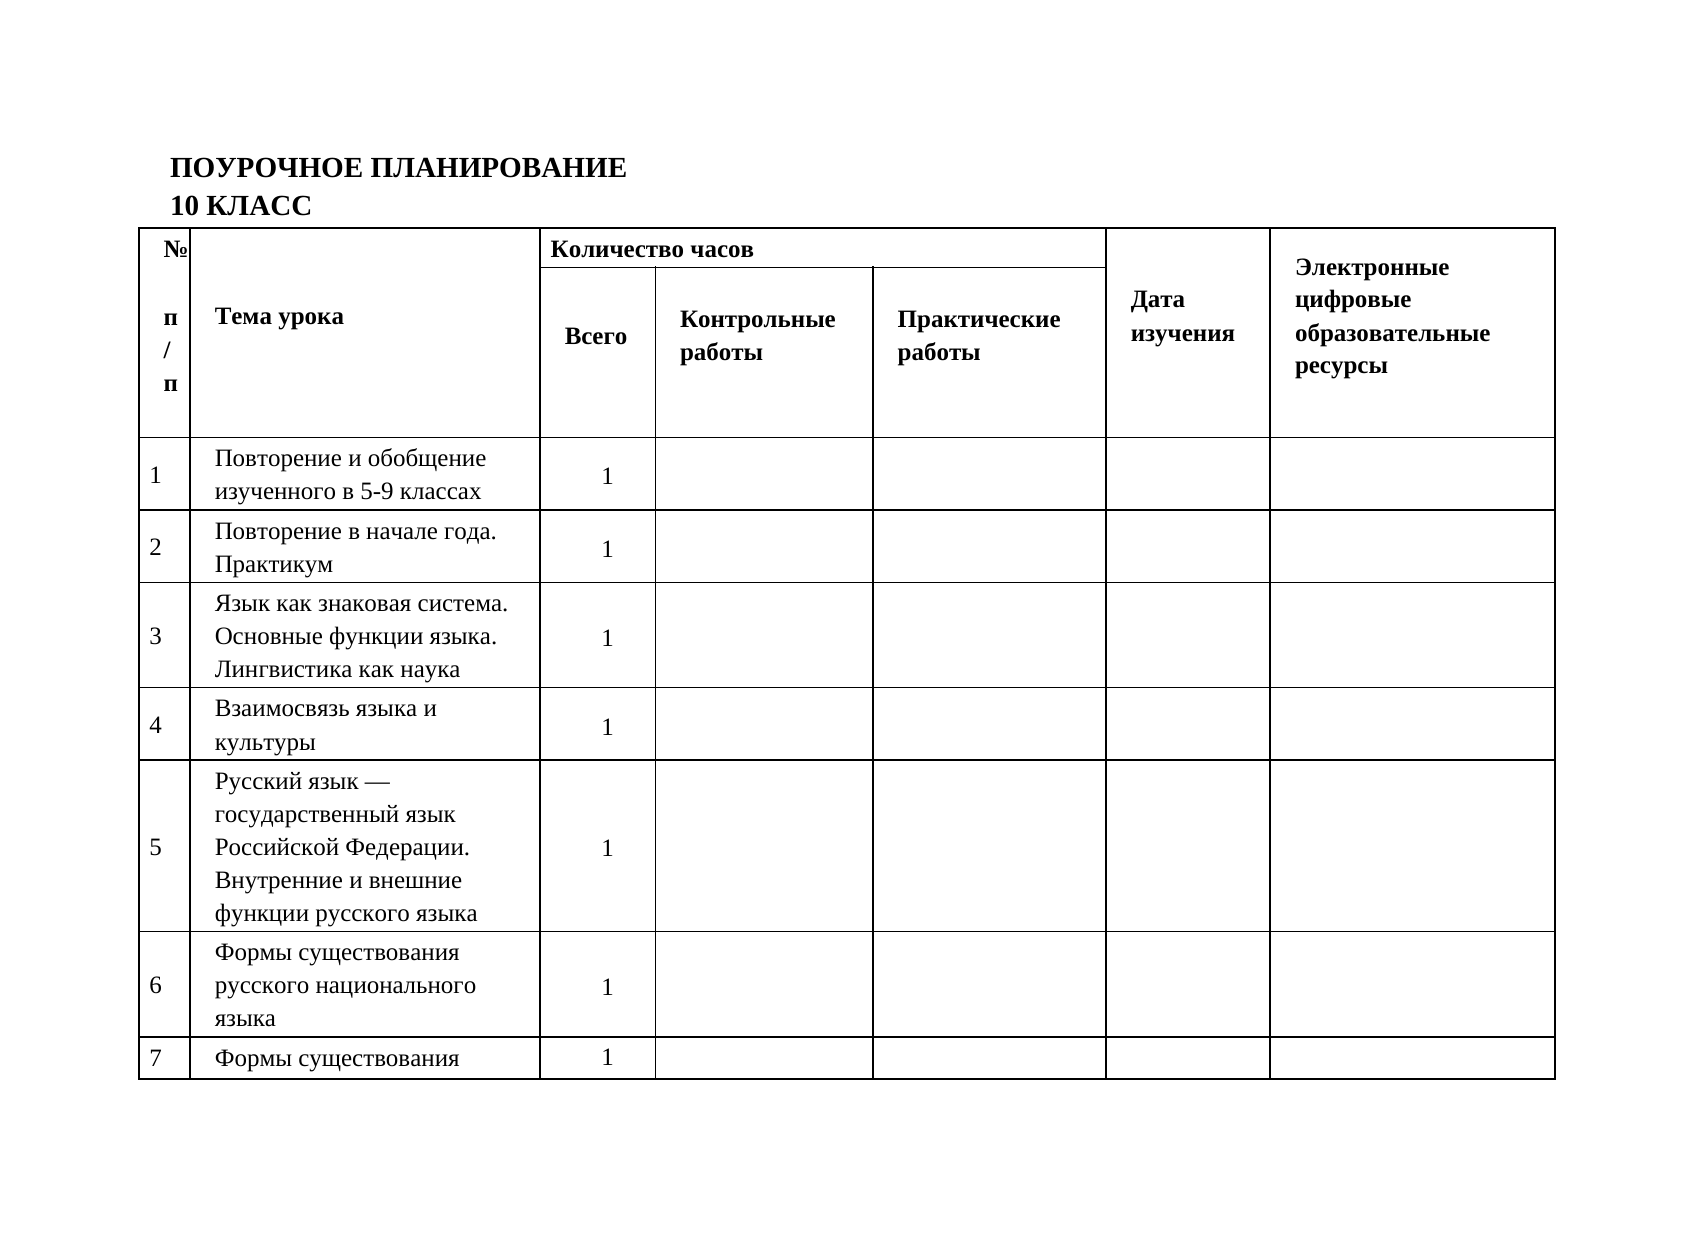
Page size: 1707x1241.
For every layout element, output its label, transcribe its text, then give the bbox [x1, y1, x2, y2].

table_header Тема урока [191, 229, 539, 437]
table_cell [656, 1038, 872, 1078]
table_cell [1271, 583, 1554, 687]
table_cell [874, 583, 1105, 687]
table_cell [874, 932, 1105, 1036]
table_cell 1 [541, 438, 655, 509]
table_cell [1107, 511, 1269, 581]
table_cell [1271, 688, 1554, 759]
table_cell [656, 583, 872, 687]
table_cell 6 [140, 932, 189, 1036]
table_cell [191, 1038, 539, 1078]
table_cell Язык как знаковая система. Основные функции языка. Лингвистика как наука [191, 583, 539, 687]
table_cell [656, 932, 872, 1036]
table_cell [874, 438, 1105, 509]
table_cell [656, 438, 872, 509]
table_cell [1107, 688, 1269, 759]
table_cell 1 [541, 761, 655, 931]
table_cell 1 [541, 688, 655, 759]
table_cell [1271, 761, 1554, 931]
table_cell 2 [140, 511, 189, 581]
table_header Дата изучения [1107, 229, 1269, 437]
table_cell [874, 761, 1105, 931]
table_cell 5 [140, 761, 189, 931]
table_cell 1 [541, 1038, 655, 1078]
table_header Количество часов [541, 229, 1105, 266]
table_cell [874, 1038, 1105, 1078]
text 10 КЛАСС [162, 188, 1557, 222]
table_cell 7 [140, 1038, 189, 1078]
text ПОУРОЧНОЕ ПЛАНИРОВАНИЕ [162, 150, 1557, 183]
table_header Электронные цифровые образовательные ресурсы [1271, 229, 1554, 437]
table_cell 1 [541, 583, 655, 687]
table_cell [874, 688, 1105, 759]
table_cell [1271, 438, 1554, 509]
table_cell [1107, 583, 1269, 687]
table_cell Формы существования русского национального языка [191, 932, 539, 1036]
table_cell [1107, 761, 1269, 931]
table_cell Практические работы [874, 268, 1105, 437]
table_cell Контрольные работы [656, 268, 872, 437]
table_cell Русский язык — государственный язык Российской Федерации. Внутренние и внешние функции русского языка [191, 761, 539, 931]
table_cell [874, 511, 1105, 581]
table_cell [1107, 438, 1269, 509]
table_cell 4 [140, 688, 189, 759]
table_cell 3 [140, 583, 189, 687]
table_cell 1 [140, 438, 189, 509]
table_cell [1271, 1038, 1554, 1078]
table_cell [1107, 1038, 1269, 1078]
table_cell Взаимосвязь языка и культуры [191, 688, 539, 759]
table_cell [1107, 932, 1269, 1036]
table_cell 1 [541, 511, 655, 581]
table_cell 1 [541, 932, 655, 1036]
table_cell Повторение и обобщение изученного в 5-9 классах [191, 438, 539, 509]
table_cell [656, 688, 872, 759]
table_cell [656, 511, 872, 581]
table_cell Всего [541, 268, 655, 437]
table_cell [1271, 932, 1554, 1036]
table_cell Повторение в начале года. Практикум [191, 511, 539, 581]
table_header № п/п [140, 229, 189, 437]
table_cell [656, 761, 872, 931]
table_cell [1271, 511, 1554, 581]
